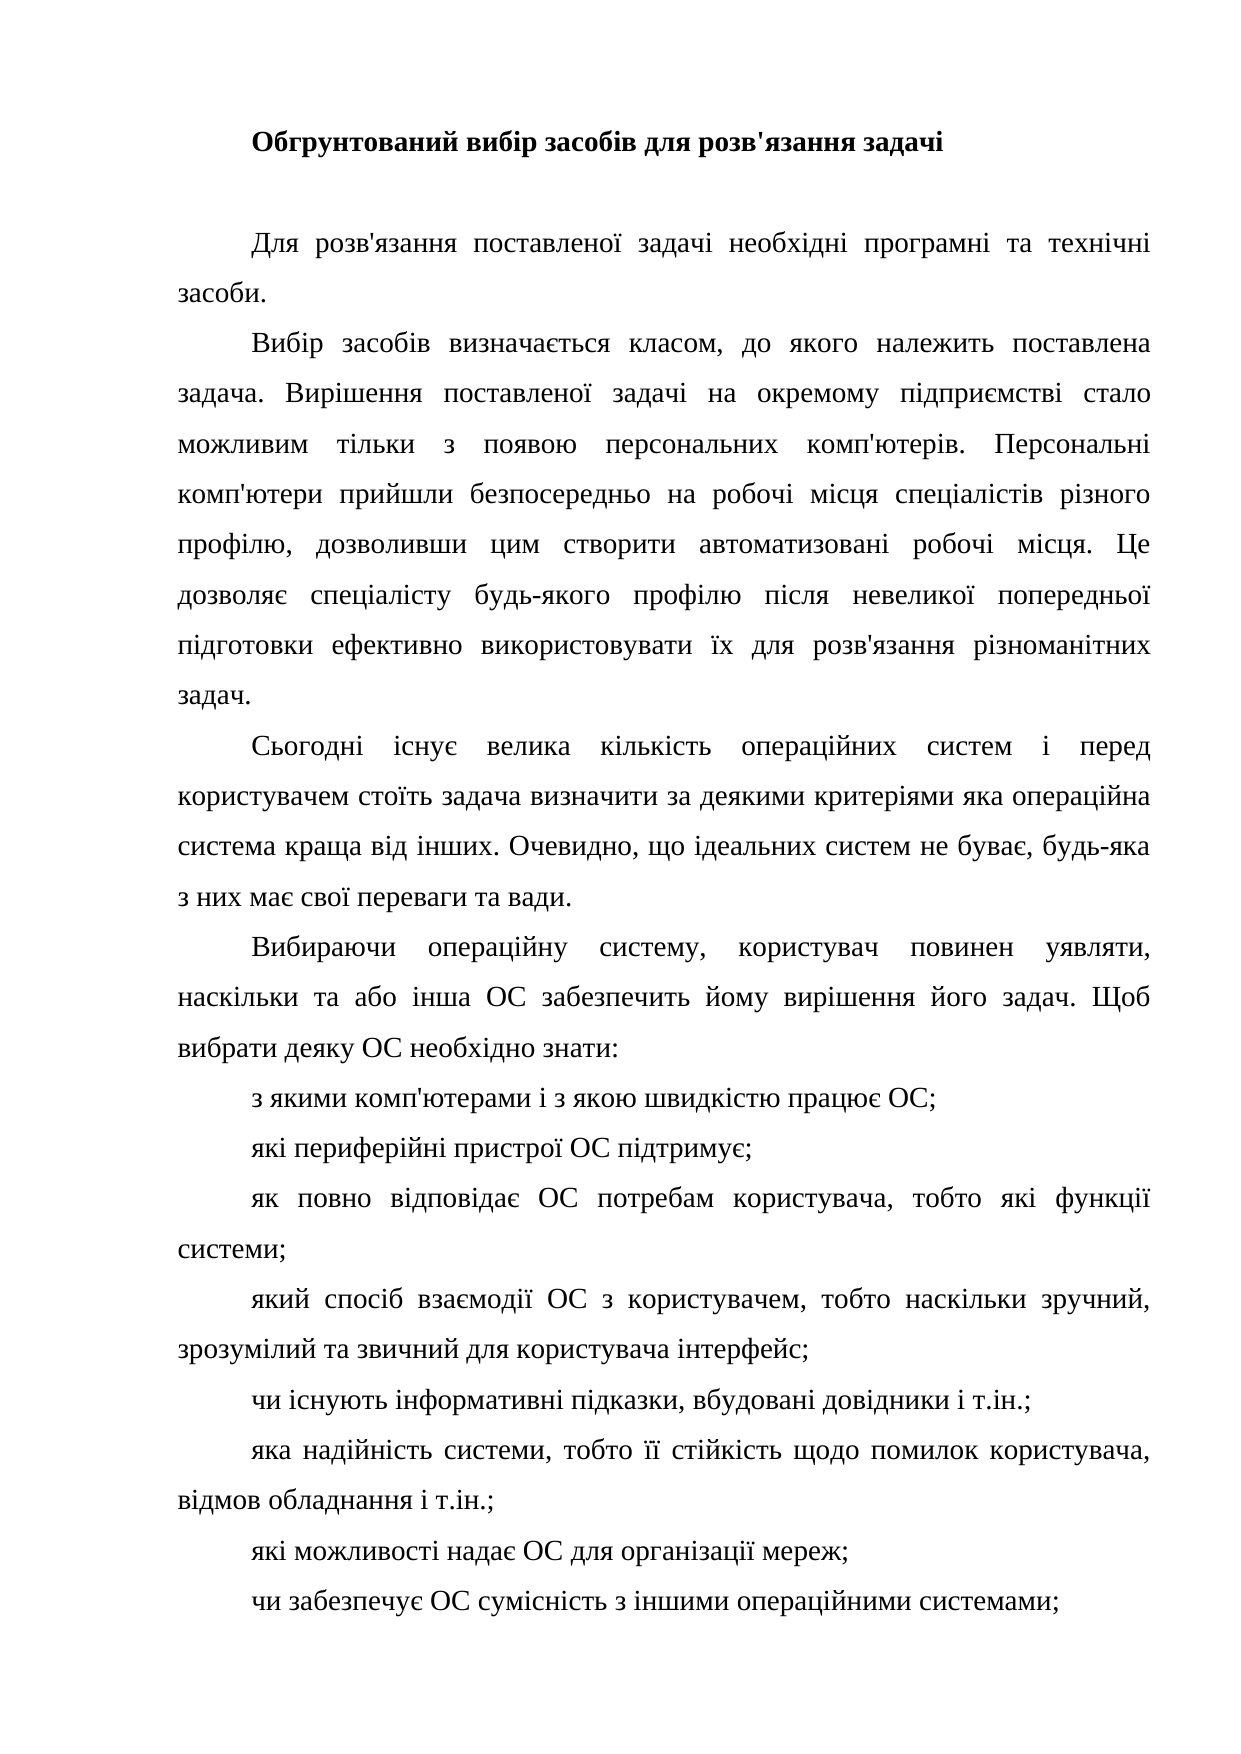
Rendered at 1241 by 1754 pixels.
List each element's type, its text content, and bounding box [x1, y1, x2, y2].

text Вибираючи операцiйну систему, користувач повинен уявляти, наскiльки та або iнша ОС забезпечить йому вирiшення його задач. Щоб вибрати деяку ОС необхiдно знати: [177, 929, 1152, 1063]
text якi периферiйнi пристрої ОС пiдтримує; [177, 1130, 1152, 1164]
text Вибір засобів визначається класом, до якого належить поставлена задача. Вирiшення поставленої задачi на окремому пiдприємствi стало можливим тiльки з появою персональних комп'ютерiв. Персональнi комп'ютери прийшли безпосередньо на робочi мiсця спецiалiстiв рiзного профiлю, дозволивши цим створити автоматизованi робочi мiсця. Це дозволяє спецiалiсту будь-якого профiлю пiсля невеликої попередньої пiдготовки ефективно використовувати їх для розв'язання рiзноманiтних задач. [177, 325, 1152, 711]
text чи забезпечує ОС сумiснiсть з iншими операцiйними системами; [177, 1583, 1152, 1617]
text Обгрунтований вибiр засобiв для розв'язання задачi [177, 124, 1152, 158]
text як повно вiдповiдає ОС потребам користувача, тобто якi функцiї системи; [177, 1181, 1152, 1264]
text якi можливостi надає ОС для органiзацiї мереж; [177, 1533, 1152, 1566]
text який спосiб взаємодiї ОС з користувачем, тобто наскiльки зручний, зрозумiлий та звичний для користувача iнтерфейс; [177, 1281, 1152, 1365]
text Для розв'язання поставленої задачi необхiднi програмнi та технiчнi засоби. [177, 225, 1152, 308]
text чи iснують iнформативнi пiдказки, вбудованi довiдники i т.iн.; [177, 1382, 1152, 1415]
text Сьогоднi iснує велика кiлькiсть операцiйних систем i перед користувачем стоїть задача визначити за деякими критерiями яка операцiйна система краща вiд iнших. Очевидно, що iдеальних систем не буває, будь-яка з них має свої переваги та вади. [177, 728, 1152, 912]
text з якими комп'ютерами i з якою швидкiстю працює ОС; [177, 1080, 1152, 1113]
text яка надiйнiсть системи, тобто її стiйкiсть щодо помилок користувача, вiдмов обладнання i т.iн.; [177, 1432, 1152, 1516]
